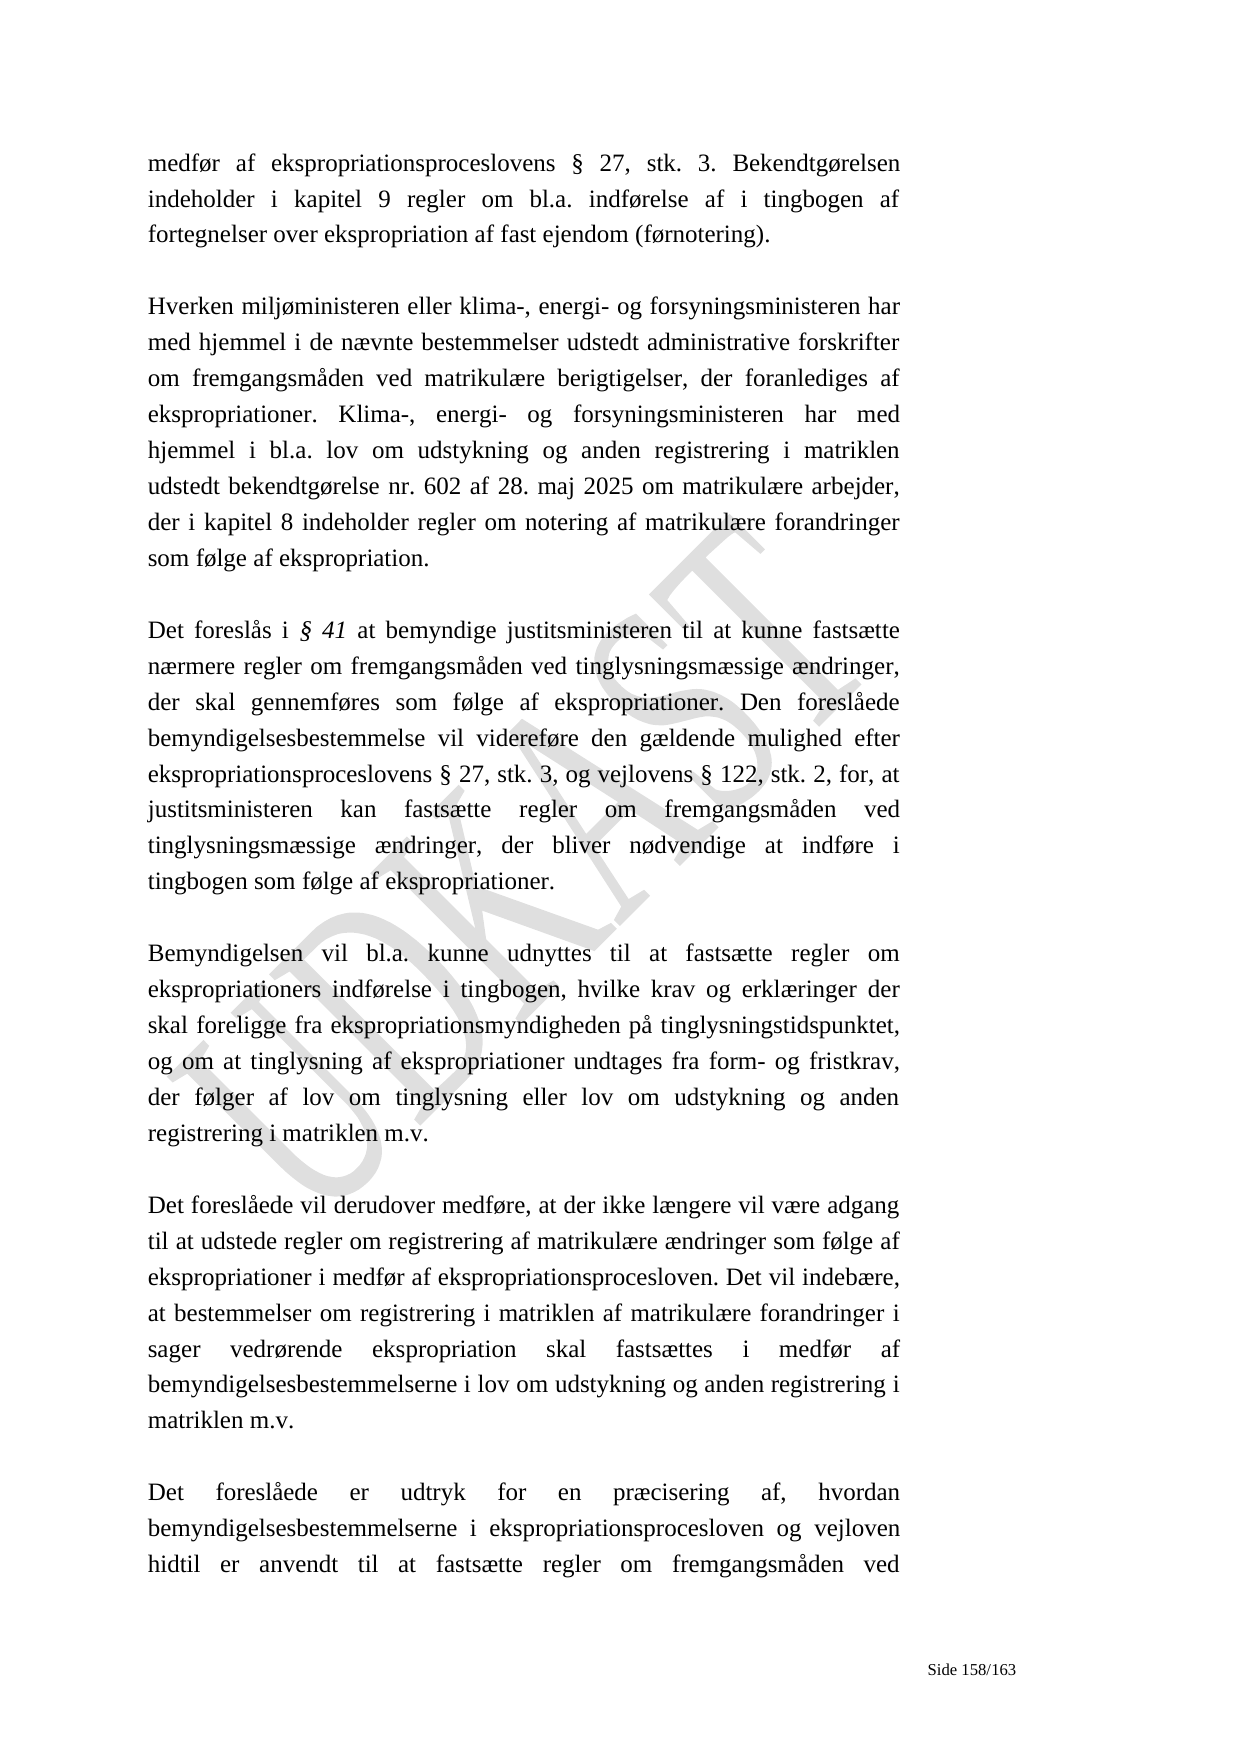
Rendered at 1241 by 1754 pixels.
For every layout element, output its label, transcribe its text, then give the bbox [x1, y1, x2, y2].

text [148, 1477, 901, 1578]
text Bemyndigelsen vil bl.a. kunne udnyttes til at fastsætte regler om ekspropriationers indførelse i tingbogen, hvilke krav og erklæringer der skal foreligge fra ekspropriationsmyndigheden på tinglysningstidspunktet, og om at tinglysning af ekspropriationer undtages fra form- og fristkrav, der følger af lov om tinglysning eller lov om udstykning og anden registrering i matriklen m.v. [148, 938, 901, 1147]
text Hverken miljøministeren eller klima-, energi- og forsyningsministeren har med hjemmel i de nævnte bestemmelser udstedt administrative forskrifter om fremgangsmåden ved matrikulære berigtigelser, der foranlediges af ekspropriationer. Klima-, energi- og forsyningsministeren har med hjemmel i bl.a. lov om udstykning og anden registrering i matriklen udstedt bekendtgørelse nr. 602 af 28. maj 2025 om matrikulære arbejder, der i kapitel 8 indeholder regler om notering af matrikulære forandringer som følge af ekspropriation. [148, 291, 901, 572]
text Det foreslåede vil derudover medføre, at der ikke længere vil være adgang til at udstede regler om registrering af matrikulære ændringer som følge af ekspropriationer i medfør af ekspropriationsprocesloven. Det vil indebære, at bestemmelser om registrering i matriklen af matrikulære forandringer i sager vedrørende ekspropriation skal fastsættes i medfør af bemyndigelsesbestemmelserne i lov om udstykning og anden registrering i matriklen m.v. [148, 1190, 901, 1434]
text Det foreslås i § 41 at bemyndige justitsministeren til at kunne fastsætte nærmere regler om fremgangsmåden ved tinglysningsmæssige ændringer, der skal gennemføres som følge af ekspropriationer. Den foreslåede bemyndigelsesbestemmelse vil videreføre den gældende mulighed efter ekspropriationsproceslovens § 27, stk. 3, og vejlovens § 122, stk. 2, for, at justitsministeren kan fastsætte regler om fremgangsmåden ved tinglysningsmæssige ændringer, der bliver nødvendige at indføre i tingbogen som følge af ekspropriationer. [148, 615, 901, 895]
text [148, 148, 901, 248]
